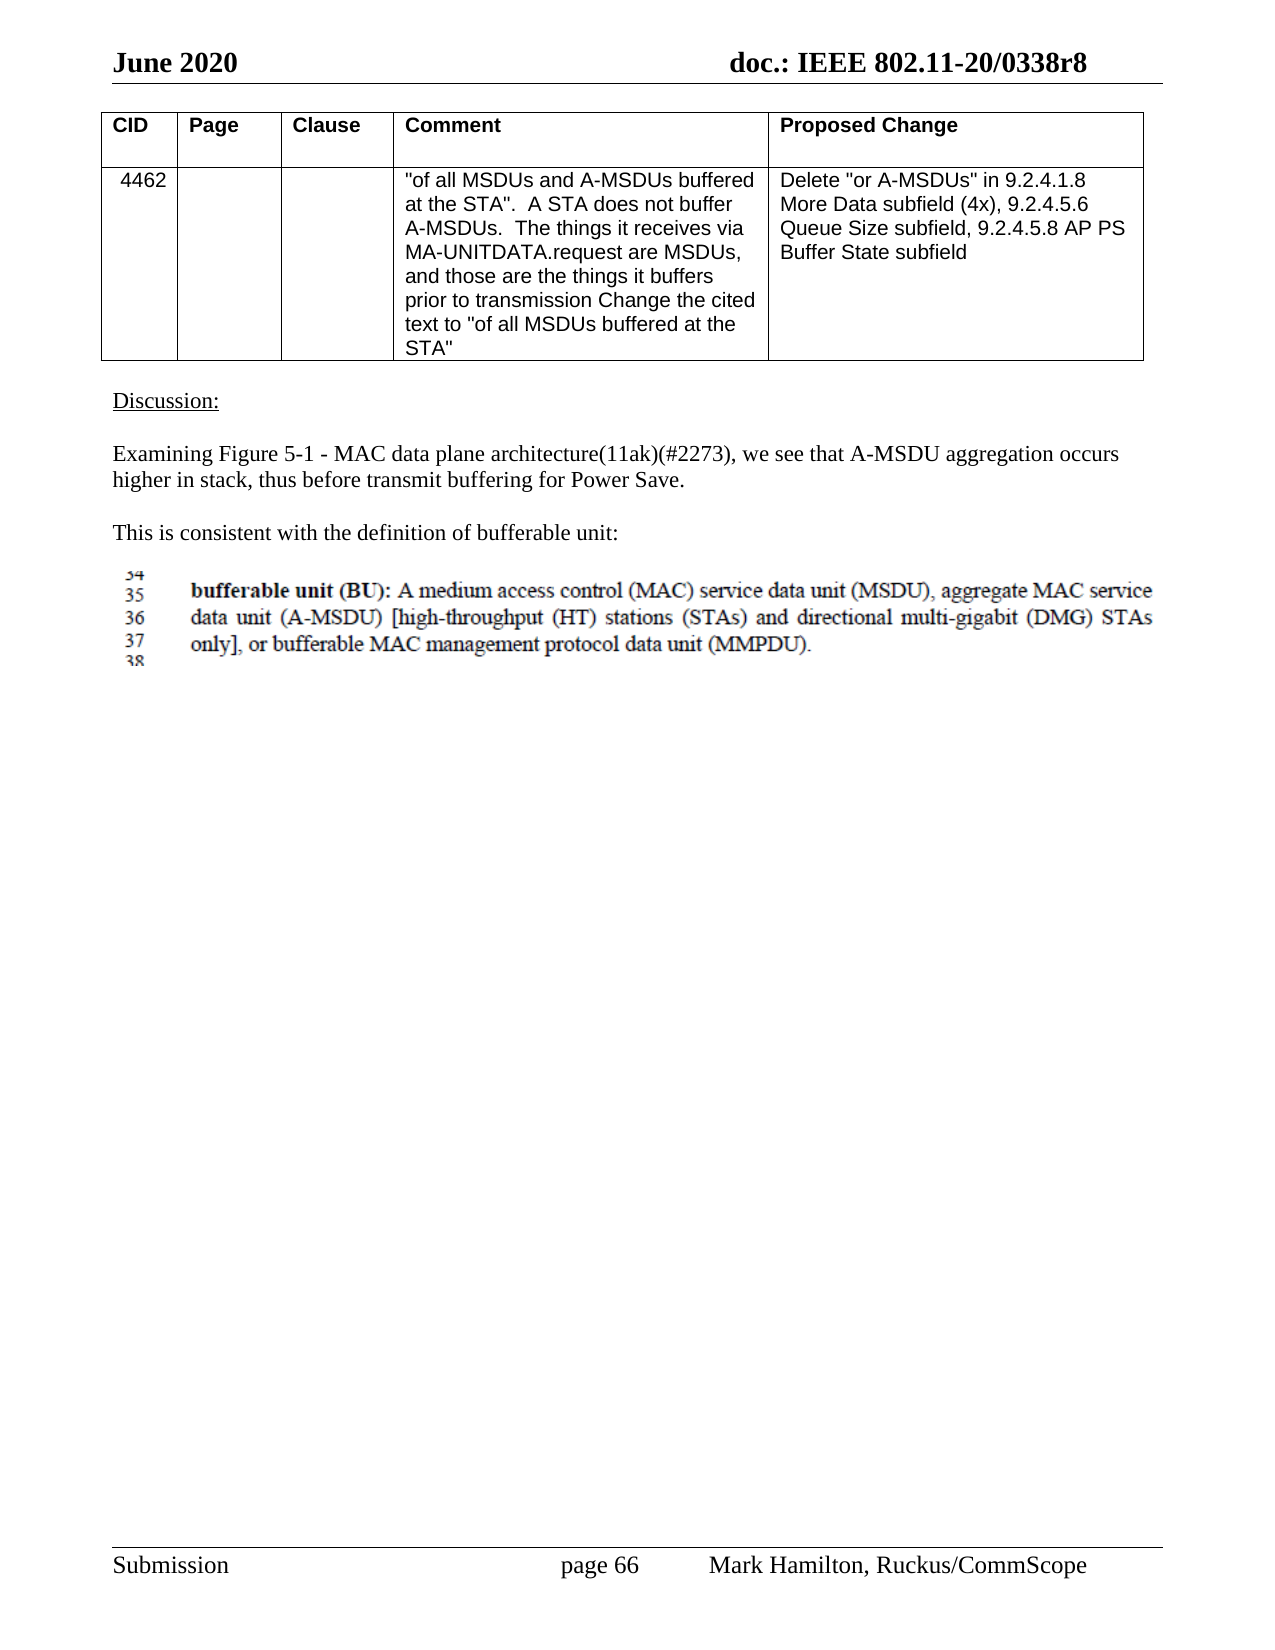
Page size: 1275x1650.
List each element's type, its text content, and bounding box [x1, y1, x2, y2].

table_cell Delete "or A-MSDUs" in 9.2.4.1.8 More Data subfield (4x), 9.2.4.5.6 Queue Size subfield, 9.2.4.5.8 AP PS Buffer State subfield [769, 168, 1143, 359]
table_cell [282, 168, 393, 359]
table_cell "of all MSDUs and A-MSDUs buffered at the STA". A STA does not buffer A-MSDUs. The things it receives via MA-UNITDATA.request are MSDUs, and those are the things it buffers prior to transmission Change the cited text to "of all MSDUs buffered at the STA" [394, 168, 768, 359]
table_header Page [178, 113, 281, 167]
picture [112, 571, 1163, 666]
text This is consistent with the definition of bufferable unit: [112, 519, 1163, 545]
text Examining Figure 5-1 - MAC data plane architecture(11ak)(#2273), we see that A-MSDU aggregation occurs higher in stack, thus before transmit buffering for Power Save. [112, 439, 1163, 492]
table_header Proposed Change [769, 113, 1143, 167]
table_header Comment [394, 113, 768, 167]
table_header Clause [282, 113, 393, 167]
table_cell 4462 [102, 168, 177, 359]
table_cell [178, 168, 281, 359]
table_header CID [102, 113, 177, 167]
text Discussion: [112, 387, 1163, 413]
